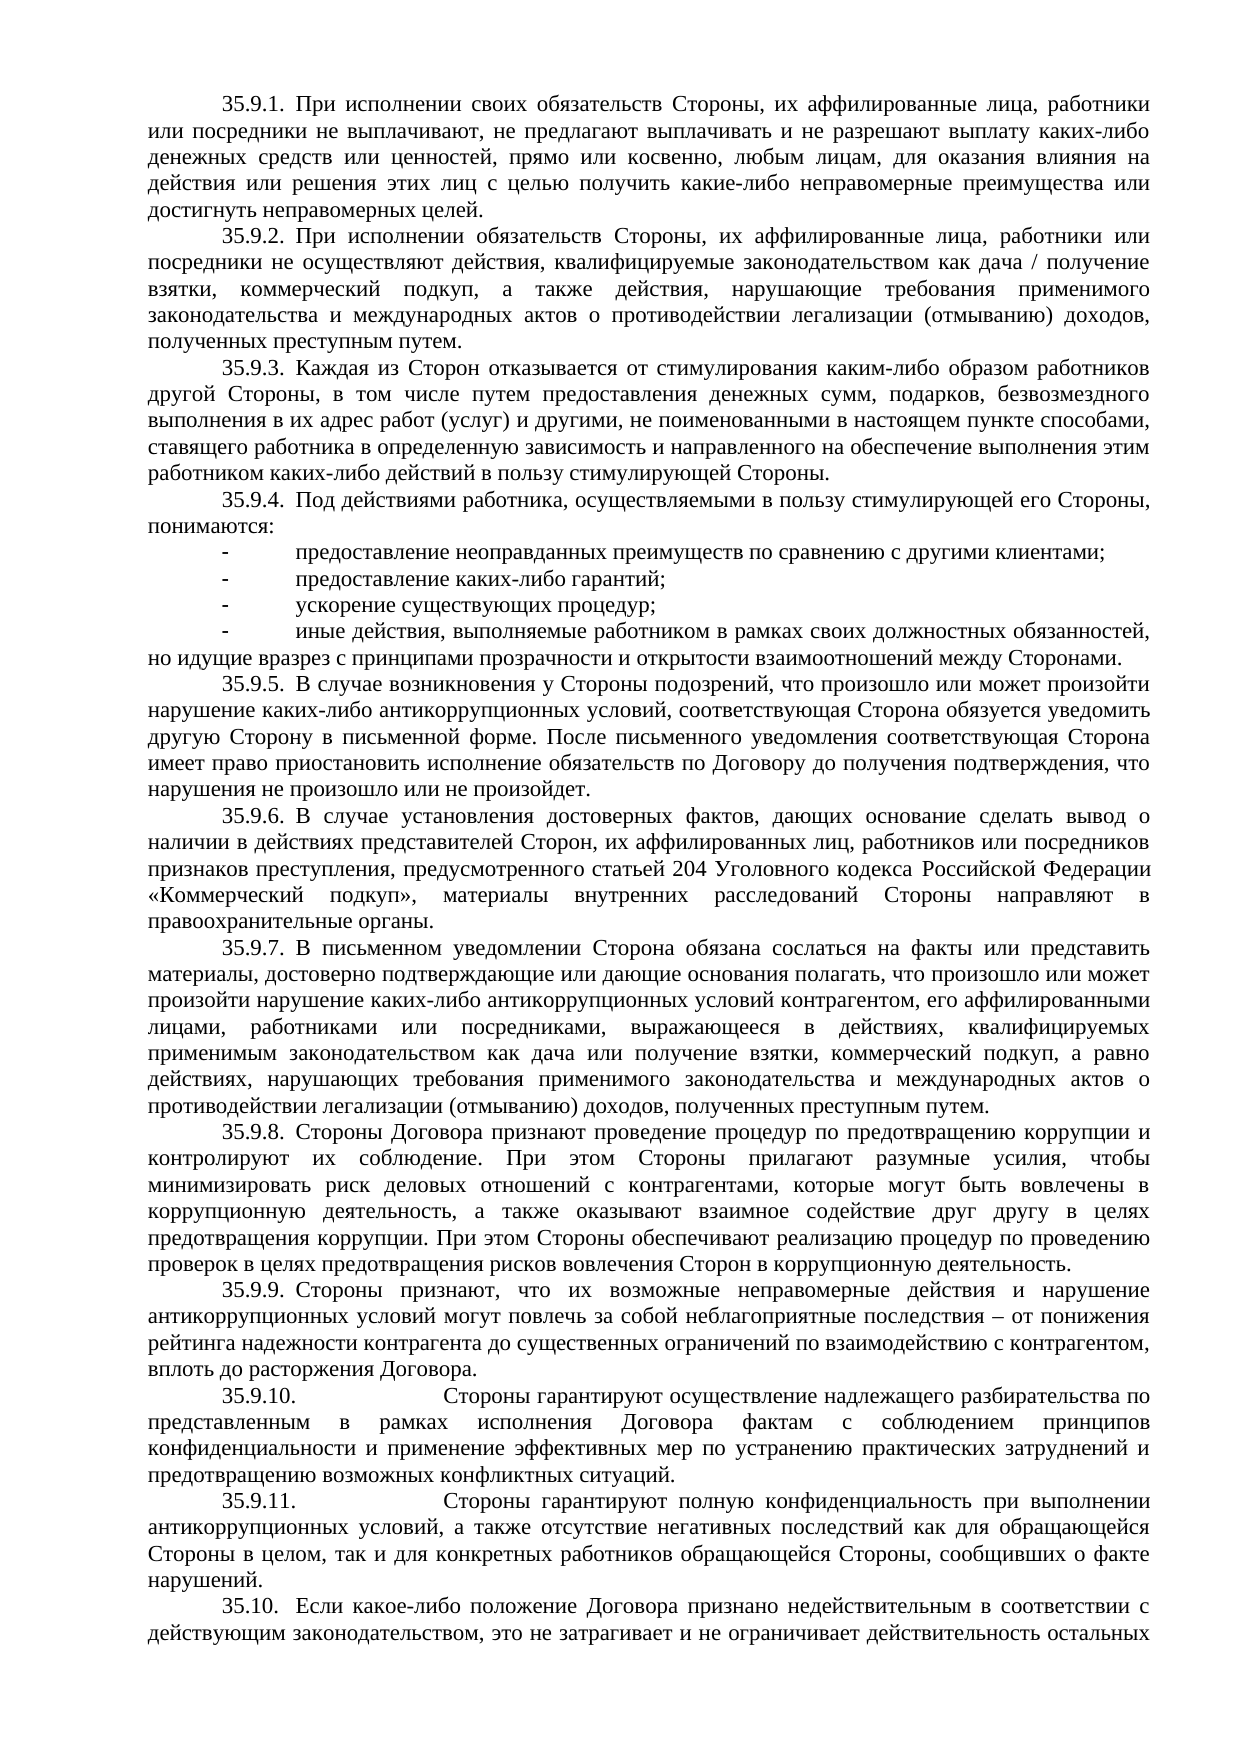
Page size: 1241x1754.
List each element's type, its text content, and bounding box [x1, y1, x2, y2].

text Под действиями работника, осуществляемыми в пользу стимулирующей его Стороны, понимаются: [148, 486, 1152, 538]
text Каждая из Сторон отказывается от стимулирования каким-либо образом работников другой Стороны, в том числе путем предоставления денежных сумм, подарков, безвозмездного выполнения в их адрес работ (услуг) и другими, не поименованными в настоящем пункте способами, ставящего работника в определенную зависимость и направленного на обеспечение выполнения этим работником каких-либо действий в пользу стимулирующей Стороны. [148, 354, 1152, 486]
text В письменном уведомлении Сторона обязана сослаться на факты или представить материалы, достоверно подтверждающие или дающие основания полагать, что произошло или может произойти нарушение каких-либо антикоррупционных условий контрагентом, его аффилированными лицами, работниками или посредниками, выражающееся в действиях, квалифицируемых применимым законодательством как дача или получение взятки, коммерческий подкуп, а равно действиях, нарушающих требования применимого законодательства и международных актов о противодействии легализации (отмыванию) доходов, полученных преступным путем. [148, 934, 1152, 1118]
text В случае возникновения у Стороны подозрений, что произошло или может произойти нарушение каких-либо антикоррупционных условий, соответствующая Сторона обязуется уведомить другую Сторону в письменной форме. После письменного уведомления соответствующая Сторона имеет право приостановить исполнение обязательств по Договору до получения подтверждения, что нарушения не произошло или не произойдет. [148, 670, 1152, 802]
text Стороны гарантируют осуществление надлежащего разбирательства по представленным в рамках исполнения Договора фактам с соблюдением принципов конфиденциальности и применение эффективных мер по устранению практических затруднений и предотвращению возможных конфликтных ситуаций. [148, 1382, 1152, 1487]
text При исполнении обязательств Стороны, их аффилированные лица, работники или посредники не осуществляют действия, квалифицируемые законодательством как дача / получение взятки, коммерческий подкуп, а также действия, нарушающие требования применимого законодательства и международных актов о противодействии легализации (отмыванию) доходов, полученных преступным путем. [148, 222, 1152, 354]
text В случае установления достоверных фактов, дающих основание сделать вывод о наличии в действиях представителей Сторон, их аффилированных лиц, работников или посредников признаков преступления, предусмотренного статьей 204 Уголовного кодекса Российской Федерации «Коммерческий подкуп», материалы внутренних расследований Стороны направляют в правоохранительные органы. [148, 802, 1152, 934]
text Стороны гарантируют полную конфиденциальность при выполнении антикоррупционных условий, а также отсутствие негативных последствий как для обращающейся Стороны в целом, так и для конкретных работников обращающейся Стороны, сообщивших о факте нарушений. [148, 1487, 1152, 1592]
text При исполнении своих обязательств Стороны, их аффилированные лица, работники или посредники не выплачивают, не предлагают выплачивать и не разрешают выплату каких-либо денежных средств или ценностей, прямо или косвенно, любым лицам, для оказания влияния на действия или решения этих лиц с целью получить какие-либо неправомерные преимущества или достигнуть неправомерных целей. [148, 90, 1152, 222]
text предоставление неоправданных преимуществ по сравнению с другими клиентами; [148, 538, 1152, 565]
text ускорение существующих процедур; [148, 591, 1152, 617]
text Стороны Договора признают проведение процедур по предотвращению коррупции и контролируют их соблюдение. При этом Стороны прилагают разумные усилия, чтобы минимизировать риск деловых отношений с контрагентами, которые могут быть вовлечены в коррупционную деятельность, а также оказывают взаимное содействие друг другу в целях предотвращения коррупции. При этом Стороны обеспечивают реализацию процедур по проведению проверок в целях предотвращения рисков вовлечения Сторон в коррупционную деятельность. [148, 1118, 1152, 1276]
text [148, 1592, 1152, 1645]
text иные действия, выполняемые работником в рамках своих должностных обязанностей, но идущие вразрез с принципами прозрачности и открытости взаимоотношений между Сторонами. [148, 617, 1152, 670]
text Стороны признают, что их возможные неправомерные действия и нарушение антикоррупционных условий могут повлечь за собой неблагоприятные последствия – от понижения рейтинга надежности контрагента до существенных ограничений по взаимодействию с контрагентом, вплоть до расторжения Договора. [148, 1276, 1152, 1382]
text предоставление каких-либо гарантий; [148, 565, 1152, 591]
